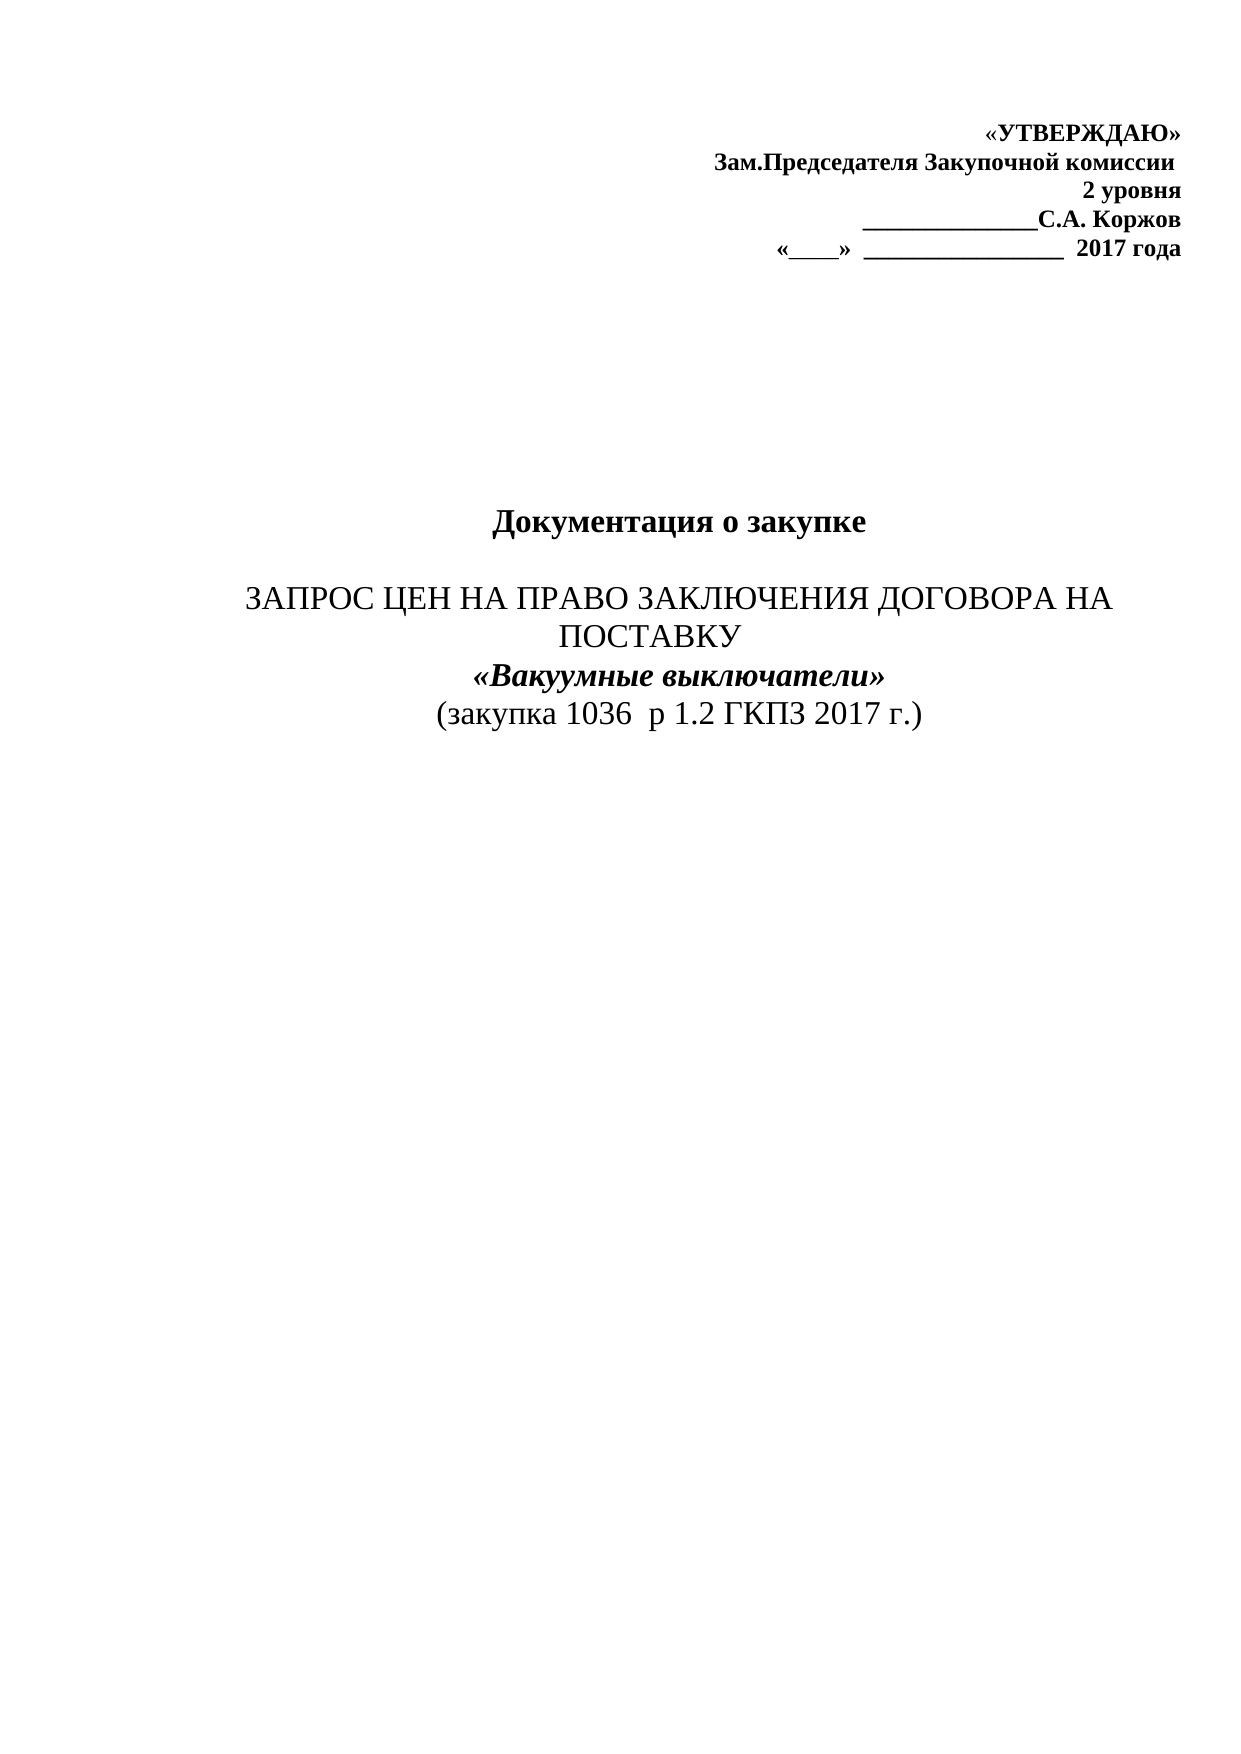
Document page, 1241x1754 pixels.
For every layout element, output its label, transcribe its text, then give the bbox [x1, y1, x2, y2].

text «Вакуумные выключатели» [118, 655, 1181, 693]
text ЗАПРОС ЦЕН НА ПРАВО ЗАКЛЮЧЕНИЯ ДОГОВОРА НА ПОСТАВКУ [118, 578, 1181, 655]
text ______________С.А. Коржов [664, 204, 1181, 233]
text Документация о закупке [118, 501, 1181, 540]
text Зам.Председателя Закупочной комиссии 2 уровня [478, 147, 1181, 204]
text «____» ________________ 2017 года [604, 233, 1181, 262]
text (закупка 1036 р 1.2 ГКПЗ 2017 г.) [118, 693, 1181, 731]
text «УТВЕРЖДАЮ» [743, 118, 1181, 147]
